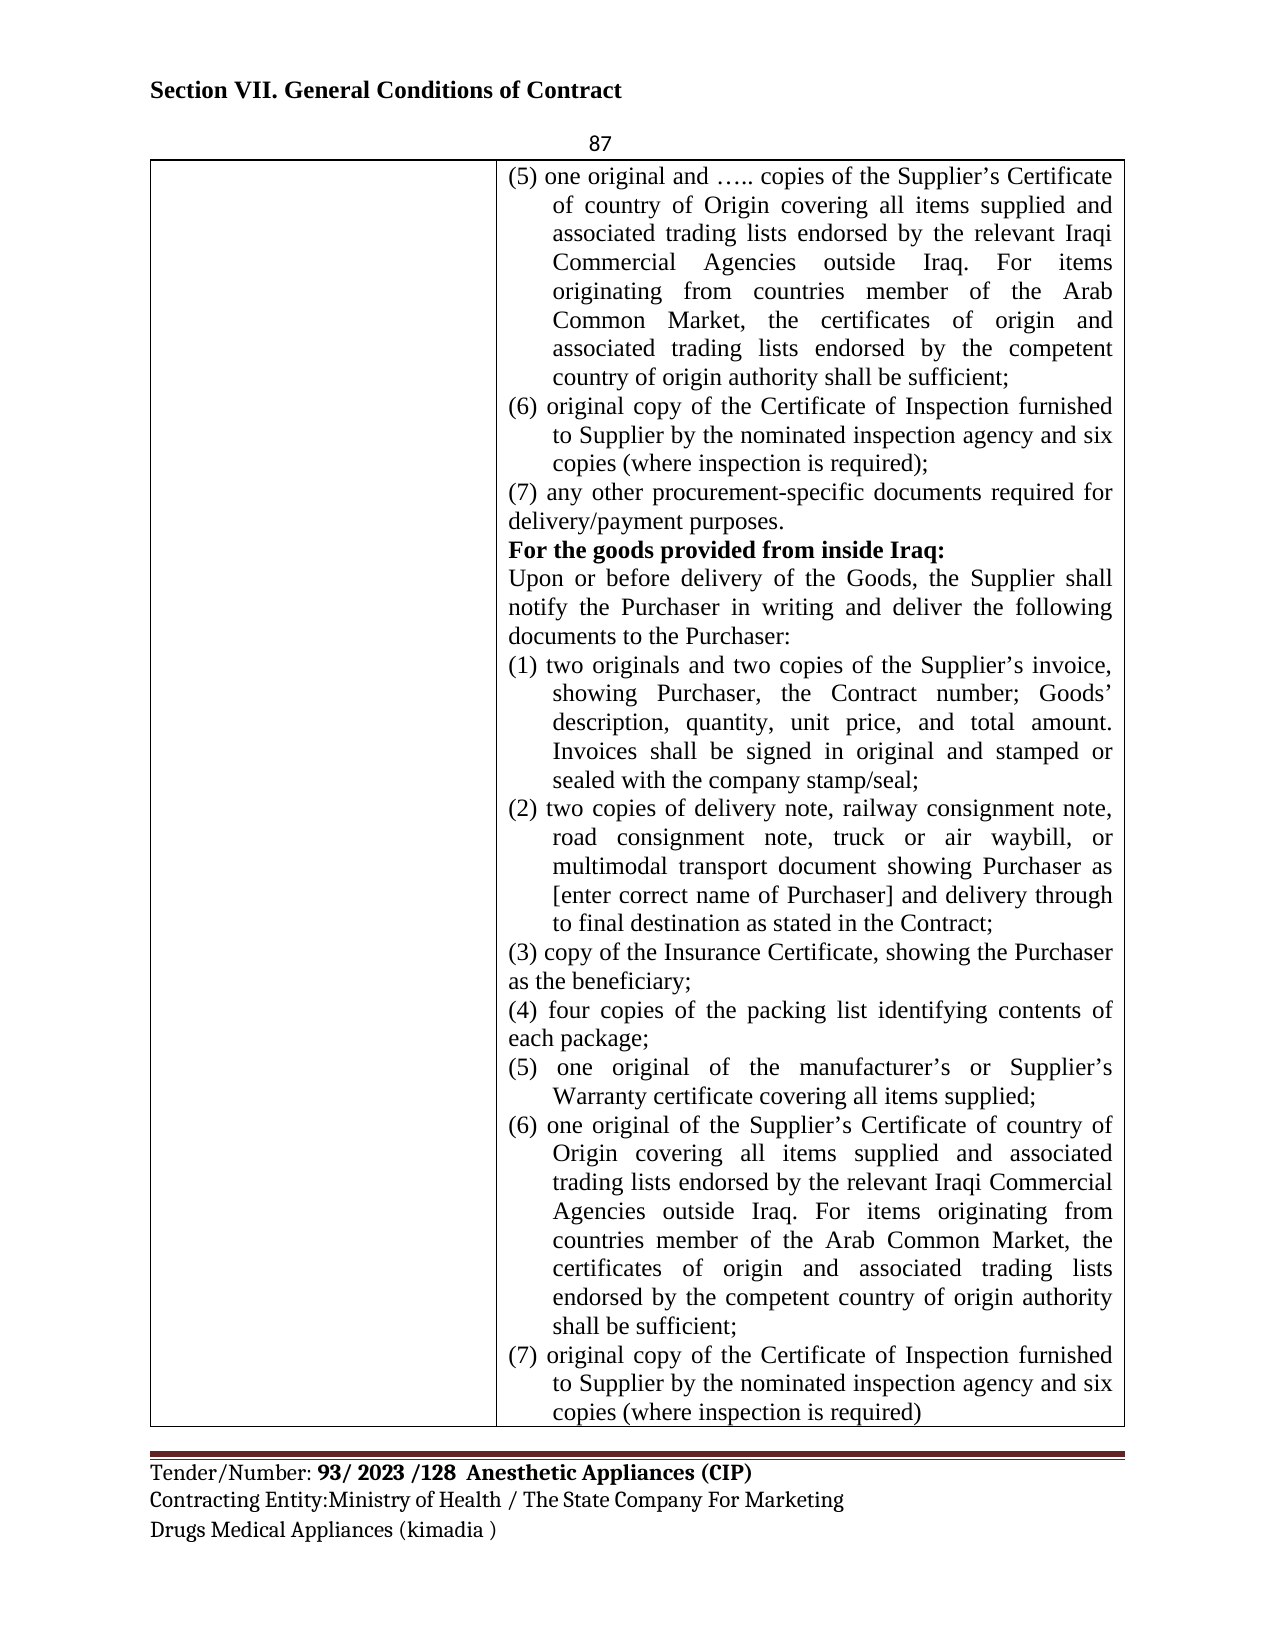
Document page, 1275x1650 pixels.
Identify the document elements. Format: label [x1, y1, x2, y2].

table_header [497, 161, 1124, 1426]
table_header [151, 161, 496, 1426]
